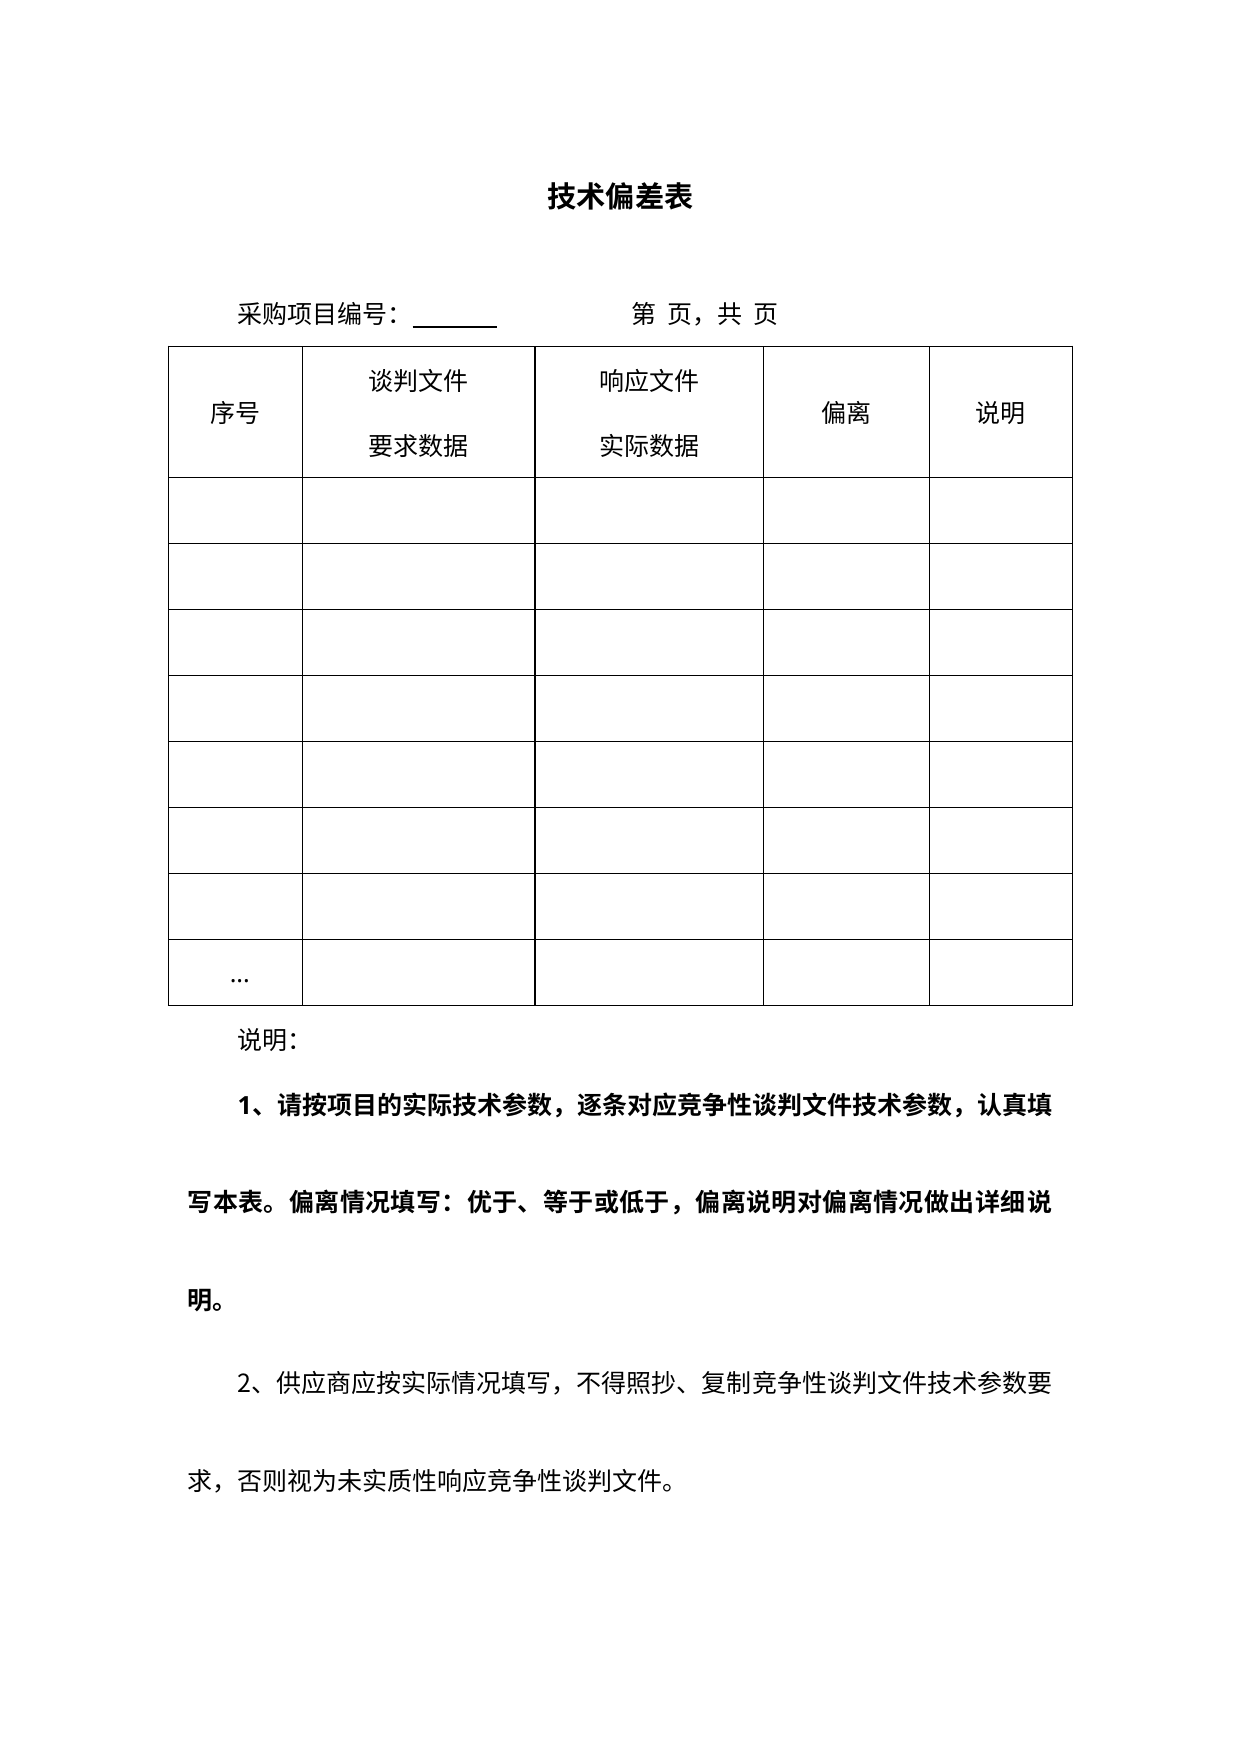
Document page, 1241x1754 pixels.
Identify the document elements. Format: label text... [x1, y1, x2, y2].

table_cell [930, 808, 1072, 873]
table_cell [764, 478, 929, 543]
table_cell [930, 940, 1072, 1005]
table_cell [303, 874, 534, 939]
table_cell [536, 742, 763, 807]
table_cell [536, 610, 763, 675]
table_header 偏离 [764, 347, 929, 477]
table_cell [536, 874, 763, 939]
text 2、供应商应按实际情况填写，不得照抄、复制竞争性谈判文件技术参数要求，否则视为未实质性响应竞争性谈判文件。 [187, 1349, 1053, 1512]
table_header 序号 [169, 347, 302, 477]
table_cell [930, 874, 1072, 939]
table_cell [930, 478, 1072, 543]
table_cell [536, 808, 763, 873]
table_cell [169, 808, 302, 873]
text 技术偏差表 [187, 162, 1053, 227]
table_cell [303, 676, 534, 741]
table_cell [764, 610, 929, 675]
table_cell [764, 742, 929, 807]
table_cell [303, 610, 534, 675]
table_cell [303, 478, 534, 543]
text 1、请按项目的实际技术参数，逐条对应竞争性谈判文件技术参数，认真填写本表。偏离情况填写：优于、等于或低于，偏离说明对偏离情况做出详细说明。 [187, 1071, 1053, 1331]
table_cell [930, 544, 1072, 609]
table_cell [536, 940, 763, 1005]
table_cell [764, 808, 929, 873]
table_cell [303, 940, 534, 1005]
table_cell [930, 742, 1072, 807]
table_cell [536, 676, 763, 741]
table_cell [169, 874, 302, 939]
table_cell [169, 742, 302, 807]
text 采购项目编号： 第 页，共 页 [187, 281, 1053, 346]
table_cell [536, 544, 763, 609]
table_cell [930, 610, 1072, 675]
table_cell ... [169, 940, 302, 1005]
table_cell [303, 742, 534, 807]
text 说明： [187, 1006, 1053, 1071]
table_cell [764, 676, 929, 741]
table_cell [169, 610, 302, 675]
table_cell [930, 676, 1072, 741]
table_cell [169, 478, 302, 543]
table_cell [764, 874, 929, 939]
table_header 说明 [930, 347, 1072, 477]
table_cell [764, 544, 929, 609]
table_cell [303, 544, 534, 609]
table_header 谈判文件 要求数据 [303, 347, 534, 477]
table_cell [536, 478, 763, 543]
table_cell [169, 544, 302, 609]
table_cell [169, 676, 302, 741]
table_header 响应文件 实际数据 [536, 347, 763, 477]
table_cell [303, 808, 534, 873]
table_cell [764, 940, 929, 1005]
